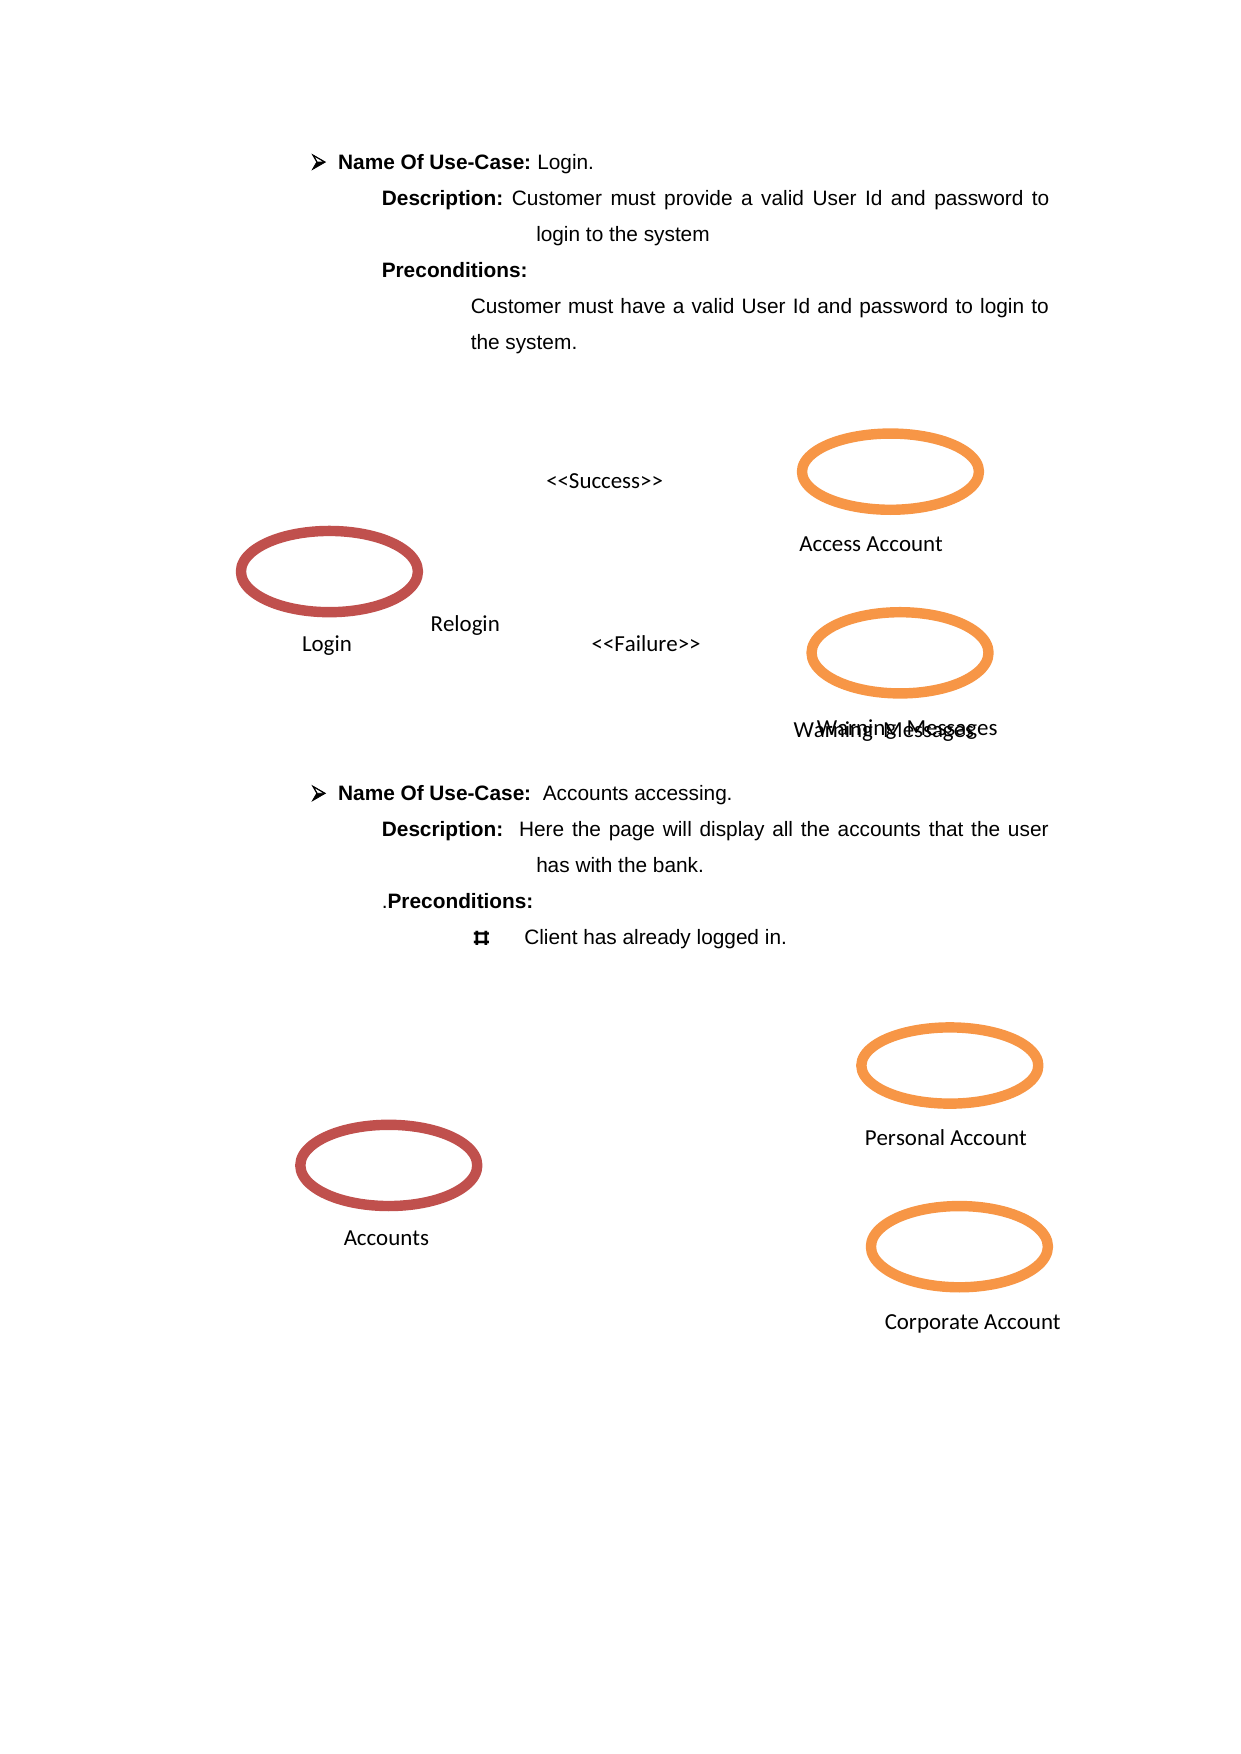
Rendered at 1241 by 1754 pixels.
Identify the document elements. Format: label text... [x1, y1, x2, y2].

list Description: Customer must provide a valid User Id and password to login to the system [382, 186, 1050, 246]
list .Preconditions: [382, 889, 1050, 913]
list Name Of Use-Case: Login. [310, 150, 1050, 174]
list Customer must have a valid User Id and password to login to the system. [471, 294, 1050, 354]
list Description: Here the page will display all the accounts that the user has with the bank. [382, 817, 1050, 877]
picture [471, 928, 489, 945]
list Name Of Use-Case: Accounts accessing. [310, 781, 1050, 805]
list Client has already logged in. [471, 925, 1050, 949]
list Preconditions: [376, 258, 1050, 282]
